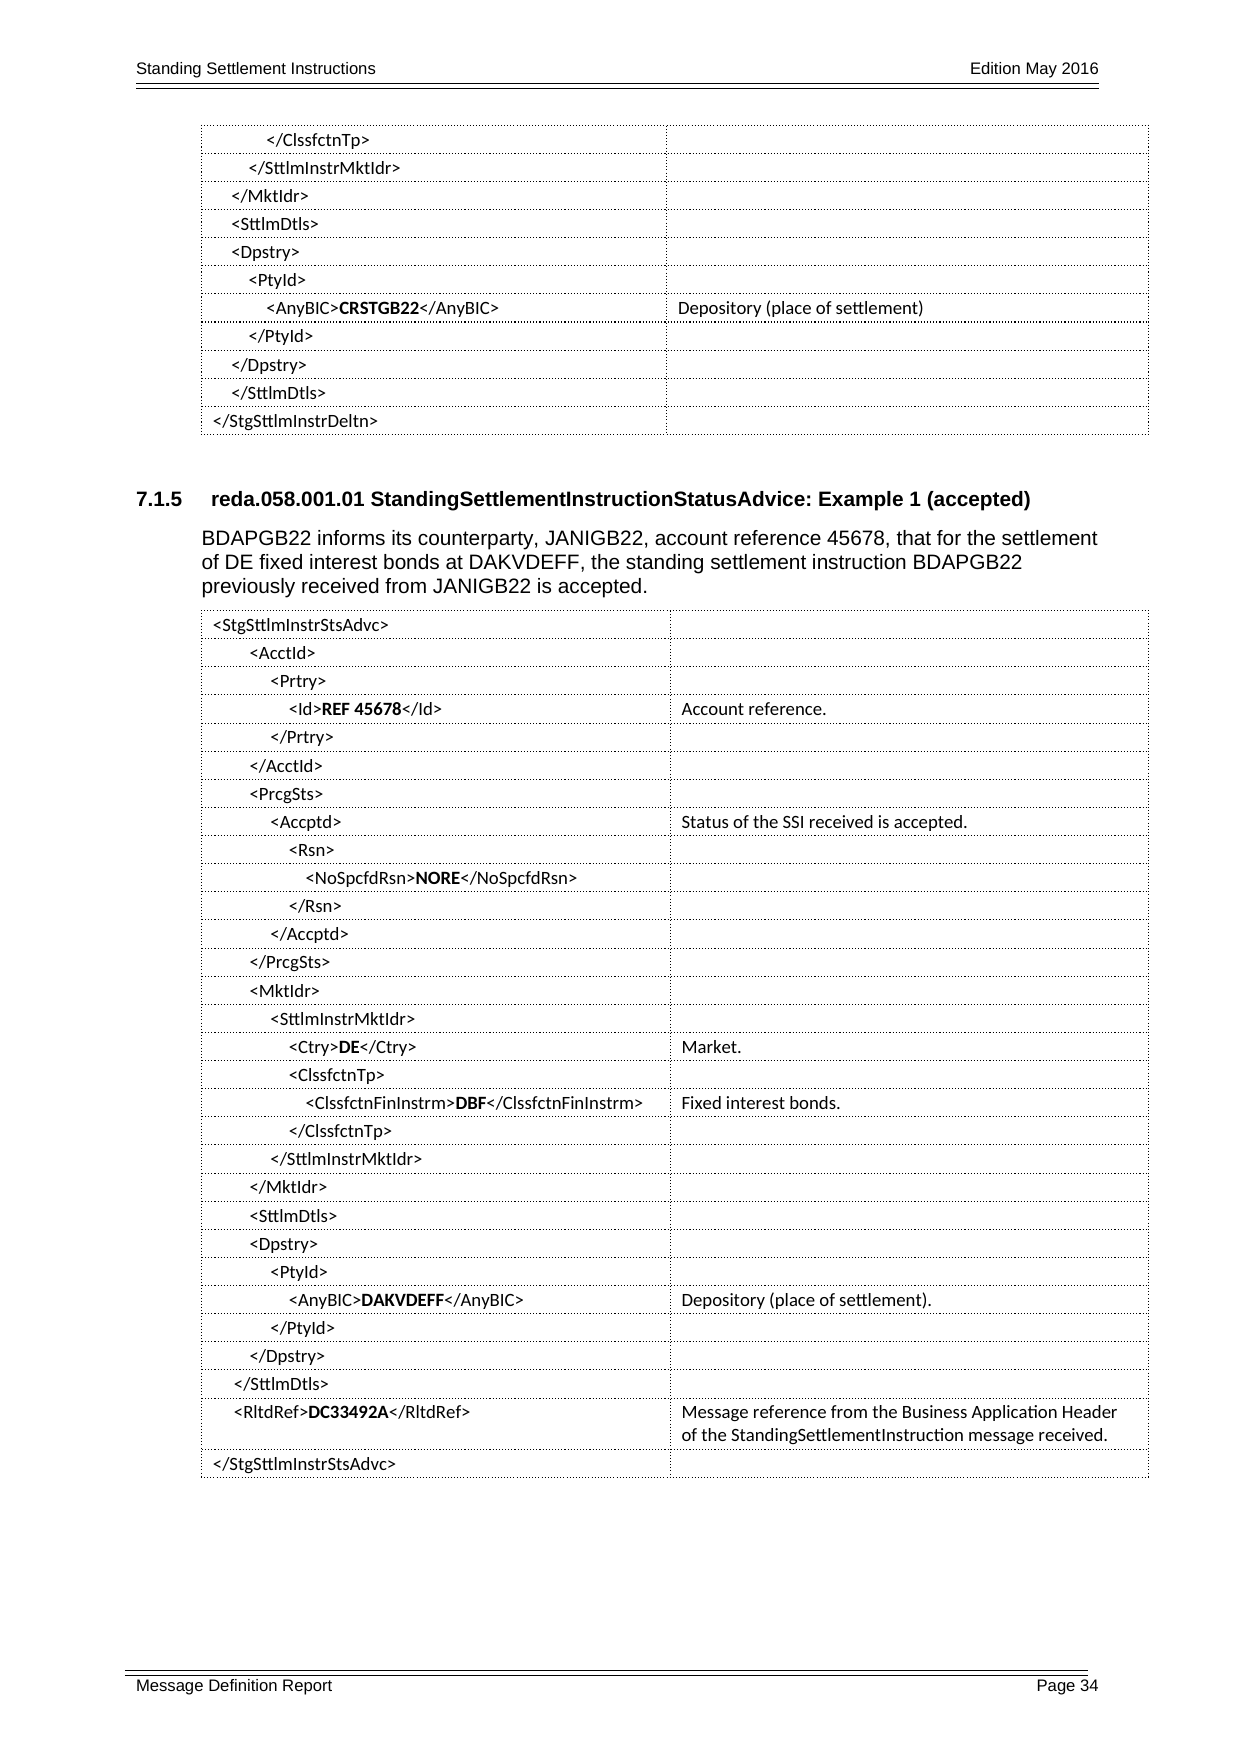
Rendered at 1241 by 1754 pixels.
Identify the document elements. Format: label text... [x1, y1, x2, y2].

table_cell [670, 1313, 1148, 1341]
table_cell [670, 1229, 1148, 1257]
table_cell [670, 1060, 1148, 1088]
table_cell [670, 863, 1148, 891]
table_cell [670, 891, 1148, 919]
table_cell Fixed interest bonds. [670, 1088, 1148, 1116]
table_cell </ClssfctnTp> [201, 125, 667, 153]
table_cell <RltdRef>DC33492A</RltdRef> [201, 1398, 670, 1448]
table_cell </AcctId> [201, 751, 670, 779]
table_cell [670, 835, 1148, 863]
table_cell [670, 1201, 1148, 1229]
table_cell </MktIdr> [201, 1173, 670, 1201]
table_cell </Rsn> [201, 891, 670, 919]
table_cell <SttlmInstrMktIdr> [201, 1004, 670, 1032]
table_cell [670, 1144, 1148, 1172]
table_cell [667, 181, 1148, 209]
table_cell [667, 209, 1148, 237]
table_cell [667, 350, 1148, 378]
table_cell <AnyBIC>DAKVDEFF</AnyBIC> [201, 1285, 670, 1313]
table_cell <SttlmDtls> [201, 1201, 670, 1229]
table_cell <Prtry> [201, 666, 670, 694]
table_cell [670, 919, 1148, 947]
text BDAPGB22 informs its counterparty, JANIGB22, account reference 45678, that for the settlement of DE fixed interest bonds at DAKVDEFF, the standing settlement instruction BDAPGB22 previously received from JANIGB22 is accepted. [201, 526, 1104, 597]
table_cell [670, 1449, 1148, 1477]
table_cell <Dpstry> [201, 237, 667, 265]
table_cell </Prtry> [201, 723, 670, 751]
table_cell [670, 976, 1148, 1004]
table_cell </Dpstry> [201, 350, 667, 378]
table_cell <AcctId> [201, 638, 670, 666]
table_cell [667, 153, 1148, 181]
table_cell [670, 1341, 1148, 1369]
table_cell <MktIdr> [201, 976, 670, 1004]
table_cell Status of the SSI received is accepted. [670, 807, 1148, 835]
table_cell </PtyId> [201, 321, 667, 349]
table_cell [670, 779, 1148, 807]
table_cell </StgSttlmInstrStsAdvc> [201, 1449, 670, 1477]
table_cell [667, 265, 1148, 293]
table_cell <Accptd> [201, 807, 670, 835]
table_cell [667, 321, 1148, 349]
table_cell <Rsn> [201, 835, 670, 863]
table_cell <PtyId> [201, 265, 667, 293]
table_cell <ClssfctnFinInstrm>DBF</ClssfctnFinInstrm> [201, 1088, 670, 1116]
table_cell <PtyId> [201, 1257, 670, 1285]
table_cell </StgSttlmInstrDeltn> [201, 406, 667, 434]
table_cell <PrcgSts> [201, 779, 670, 807]
table_cell [670, 1369, 1148, 1397]
table_cell Depository (place of settlement) [667, 293, 1148, 321]
table_cell <ClssfctnTp> [201, 1060, 670, 1088]
table_cell [670, 638, 1148, 666]
table_cell </Accptd> [201, 919, 670, 947]
table_cell [670, 948, 1148, 976]
table_cell Account reference. [670, 694, 1148, 722]
table_cell </Dpstry> [201, 1341, 670, 1369]
table_cell [670, 1116, 1148, 1144]
table_cell </PrcgSts> [201, 948, 670, 976]
table_cell [667, 378, 1148, 406]
table_cell <AnyBIC>CRSTGB22</AnyBIC> [201, 293, 667, 321]
table_cell </MktIdr> [201, 181, 667, 209]
subtitle reda.058.001.01 StandingSettlementInstructionStatusAdvice: Example 1 (accepted) [136, 487, 1104, 511]
table_cell </SttlmDtls> [201, 378, 667, 406]
table_cell [667, 237, 1148, 265]
table_cell </SttlmDtls> [201, 1369, 670, 1397]
table_cell Message reference from the Business Application Header of the StandingSettlementInstruction message received. [670, 1398, 1148, 1448]
table_header <StgSttlmInstrStsAdvc> [201, 610, 670, 638]
table_cell [667, 406, 1148, 434]
table_cell [670, 1004, 1148, 1032]
table_cell <SttlmDtls> [201, 209, 667, 237]
table_cell [670, 1173, 1148, 1201]
table_cell [670, 666, 1148, 694]
table_cell [670, 723, 1148, 751]
table_cell [670, 751, 1148, 779]
table_cell [667, 125, 1148, 153]
table_cell </ClssfctnTp> [201, 1116, 670, 1144]
table_cell </PtyId> [201, 1313, 670, 1341]
table_cell <NoSpcfdRsn>NORE</NoSpcfdRsn> [201, 863, 670, 891]
table_cell </SttlmInstrMktIdr> [201, 1144, 670, 1172]
table_cell Depository (place of settlement). [670, 1285, 1148, 1313]
table_cell [670, 1257, 1148, 1285]
table_cell </SttlmInstrMktIdr> [201, 153, 667, 181]
table_cell <Id>REF 45678</Id> [201, 694, 670, 722]
table_header [670, 610, 1148, 638]
table_cell <Dpstry> [201, 1229, 670, 1257]
table_cell <Ctry>DE</Ctry> [201, 1032, 670, 1060]
table_cell Market. [670, 1032, 1148, 1060]
